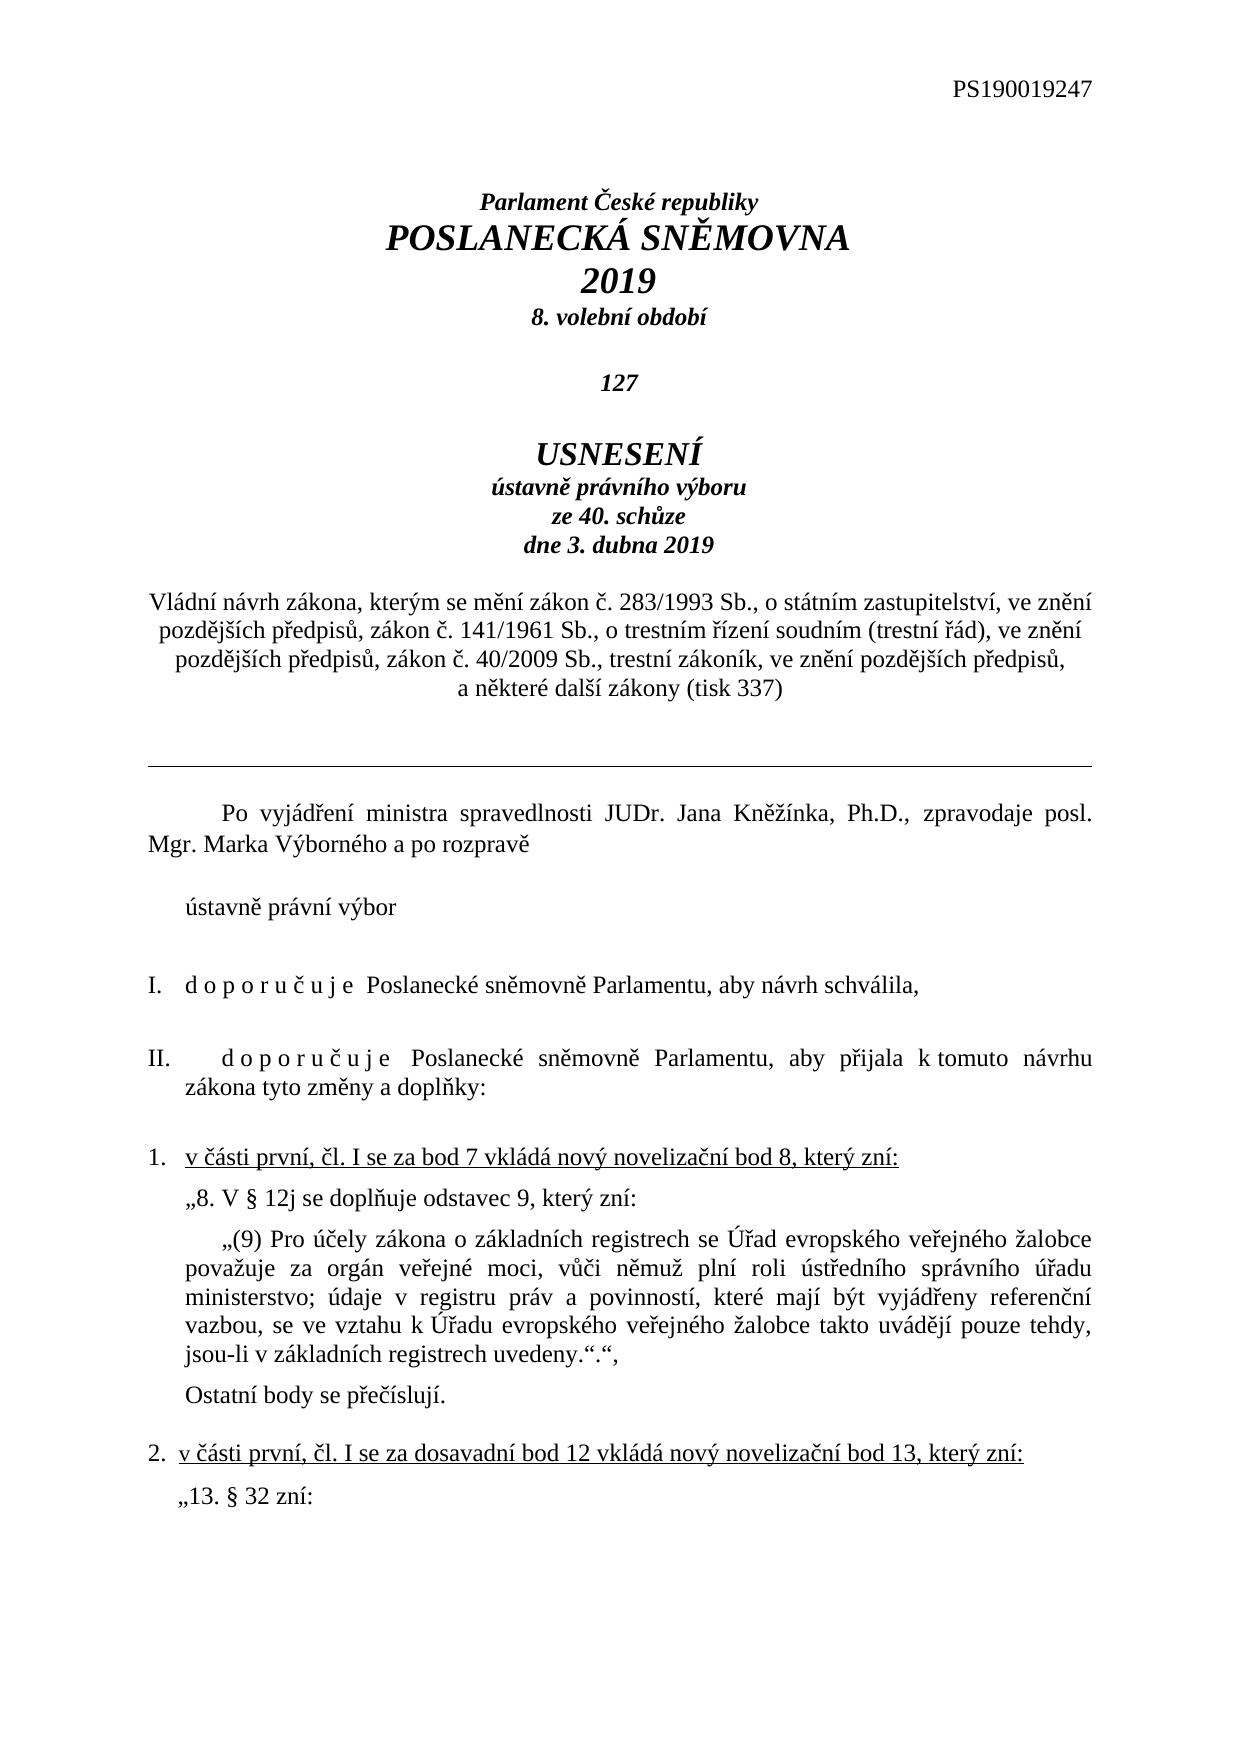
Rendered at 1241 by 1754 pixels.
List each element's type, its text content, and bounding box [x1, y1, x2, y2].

text Po vyjádření ministra spravedlnosti JUDr. Jana Kněžínka, Ph.D., zpravodaje posl. Mgr. Marka Výborného a po rozpravě [148, 798, 1092, 858]
text 1. v části první, čl. I se za bod 7 vkládá nový novelizační bod 8, který zní: [148, 1142, 1092, 1171]
text POSLANECKÁ SNĚMOVNA [148, 215, 1092, 258]
text „(9) Pro účely zákona o základních registrech se Úřad evropského veřejného žalobce považuje za orgán veřejné moci, vůči němuž plní roli ústředního správního úřadu ministerstvo; údaje v registru práv a povinností, které mají být vyjádřeny referenční vazbou, se ve vztahu k Úřadu evropského veřejného žalobce takto uvádějí pouze tehdy, jsou-li v základních registrech uvedeny.“.“, [185, 1224, 1092, 1368]
text „13. § 32 zní: [148, 1481, 1092, 1510]
text „8. V § 12j se doplňuje odstavec 9, který zní: [148, 1183, 1092, 1212]
text doporučuje Poslanecké sněmovně Parlamentu, aby přijala k tomuto návrhu zákona tyto změny a doplňky: [148, 1043, 1092, 1101]
text ze 40. schůze [148, 501, 1092, 530]
text Ostatní body se přečíslují. [148, 1381, 1092, 1409]
text dne 3. dubna 2019 [148, 530, 1092, 559]
text Vládní návrh zákona, kterým se mění zákon č. 283/1993 Sb., o státním zastupitelství, ve znění pozdějších předpisů, zákon č. 141/1961 Sb., o trestním řízení soudním (trestní řád), ve znění pozdějších předpisů, zákon č. 40/2009 Sb., trestní zákoník, ve znění pozdějších předpisů, a některé další zákony (tisk 337) [148, 587, 1092, 766]
text PS190019247 [148, 74, 1092, 103]
text Parlament České republiky [148, 187, 1092, 215]
text ústavně právní výbor [185, 892, 1092, 920]
text doporučuje Poslanecké sněmovně Parlamentu, aby návrh schválila, [148, 970, 1092, 999]
text ústavně právního výboru [148, 472, 1092, 501]
text 127 [148, 368, 1092, 397]
text 2019 [148, 258, 1092, 302]
text USNESENÍ [148, 434, 1092, 472]
text 2. v části první, čl. I se za dosavadní bod 12 vkládá nový novelizační bod 13, který zní: [148, 1438, 1092, 1467]
text 8. volební období [148, 302, 1092, 330]
